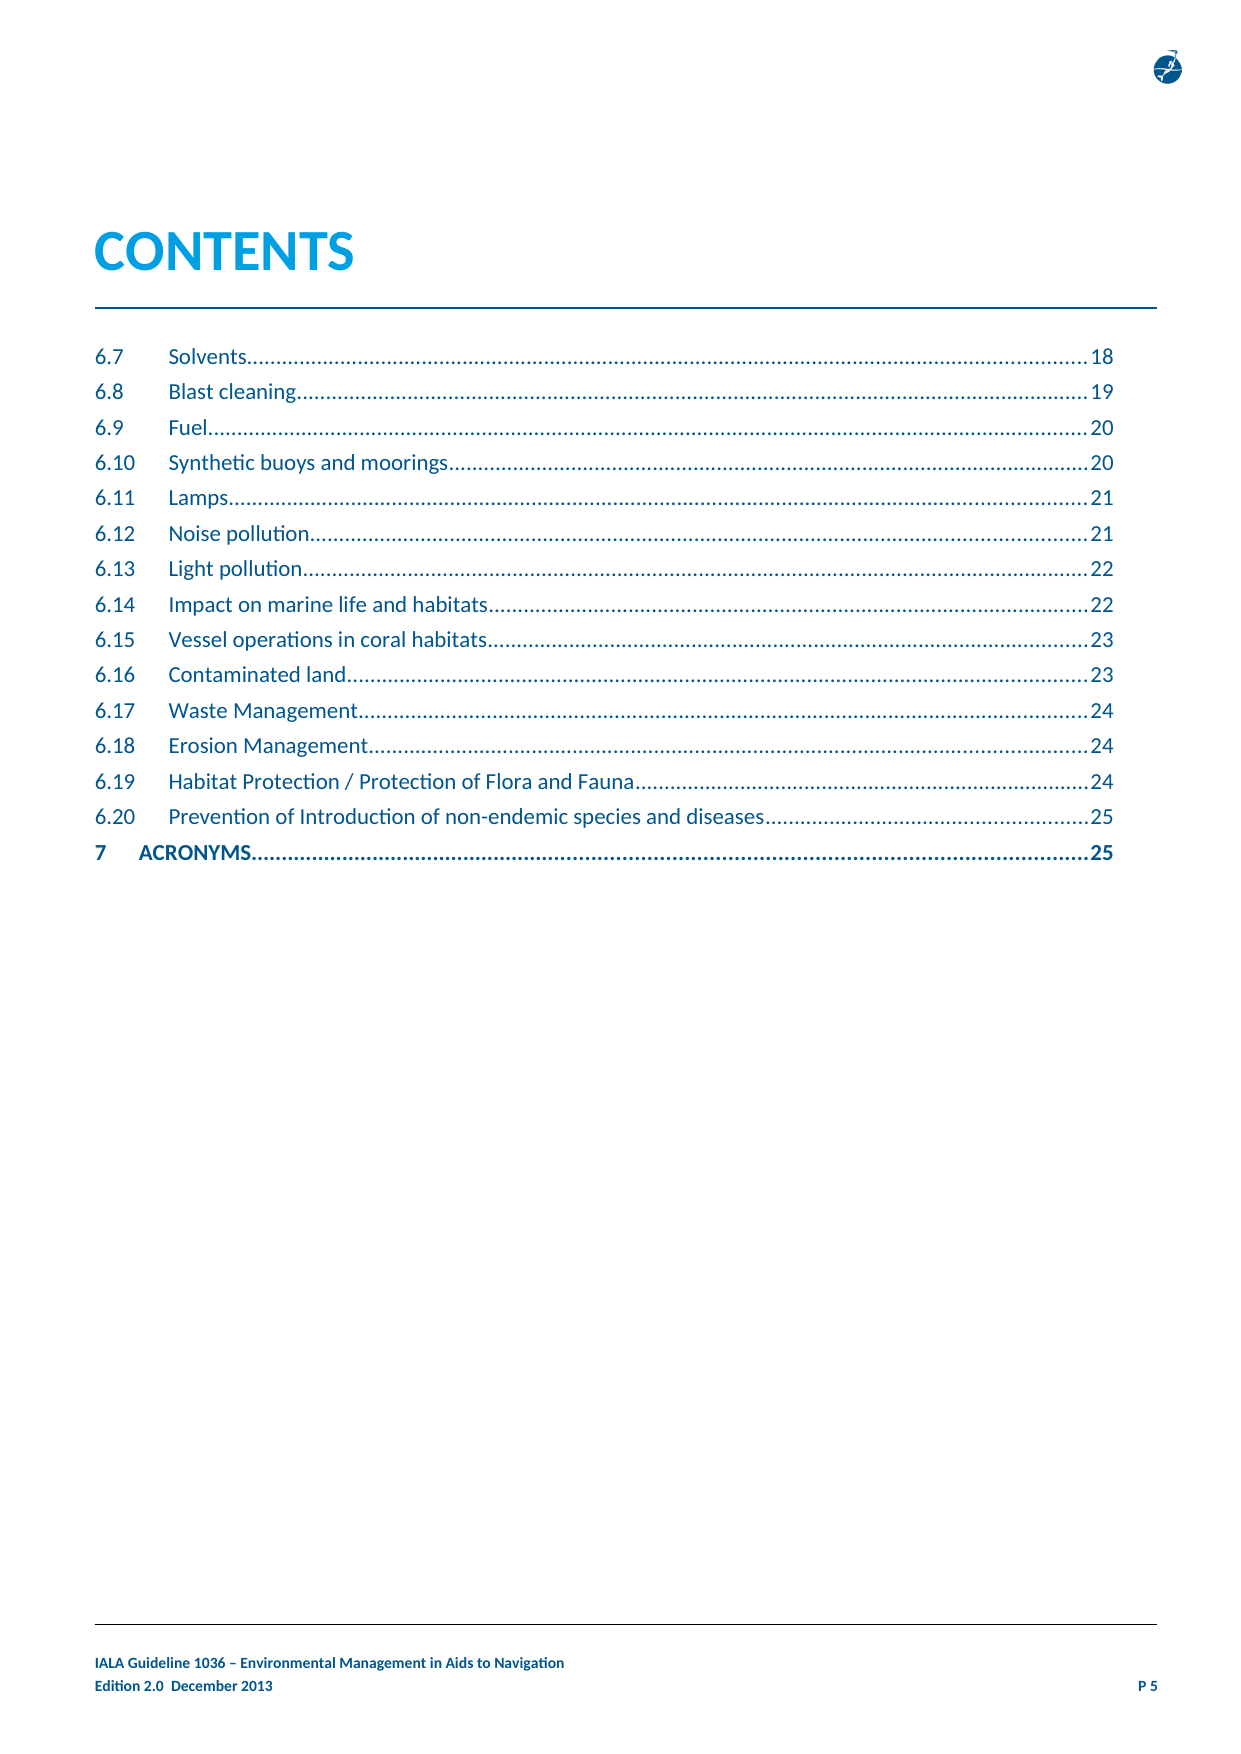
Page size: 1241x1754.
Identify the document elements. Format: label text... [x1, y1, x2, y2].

text 6.18 Erosion Management 24 [94, 728, 1113, 759]
picture [1122, 0, 1241, 119]
text 6.13 Light pollution 22 [94, 551, 1113, 582]
text 6.10 Synthetic buoys and moorings 20 [94, 445, 1113, 476]
text 7 ACRONYMS 25 [94, 834, 1113, 866]
text 6.12 Noise pollution 21 [94, 516, 1113, 547]
text 6.9 Fuel 20 [94, 409, 1113, 441]
text 6.7 Solvents 18 [94, 338, 1113, 370]
text 6.11 Lamps 21 [94, 480, 1113, 511]
text 6.8 Blast cleaning 19 [94, 374, 1113, 405]
text 6.16 Contaminated land 23 [94, 657, 1113, 688]
text 6.20 Prevention of Introduction of non-endemic species and diseases 25 [94, 799, 1113, 830]
text 6.14 Impact on marine life and habitats 22 [94, 586, 1113, 618]
text 6.15 Vessel operations in coral habitats 23 [94, 622, 1113, 653]
text 6.17 Waste Management 24 [94, 693, 1113, 724]
text 6.19 Habitat Protection / Protection of Flora and Fauna 24 [94, 763, 1113, 795]
